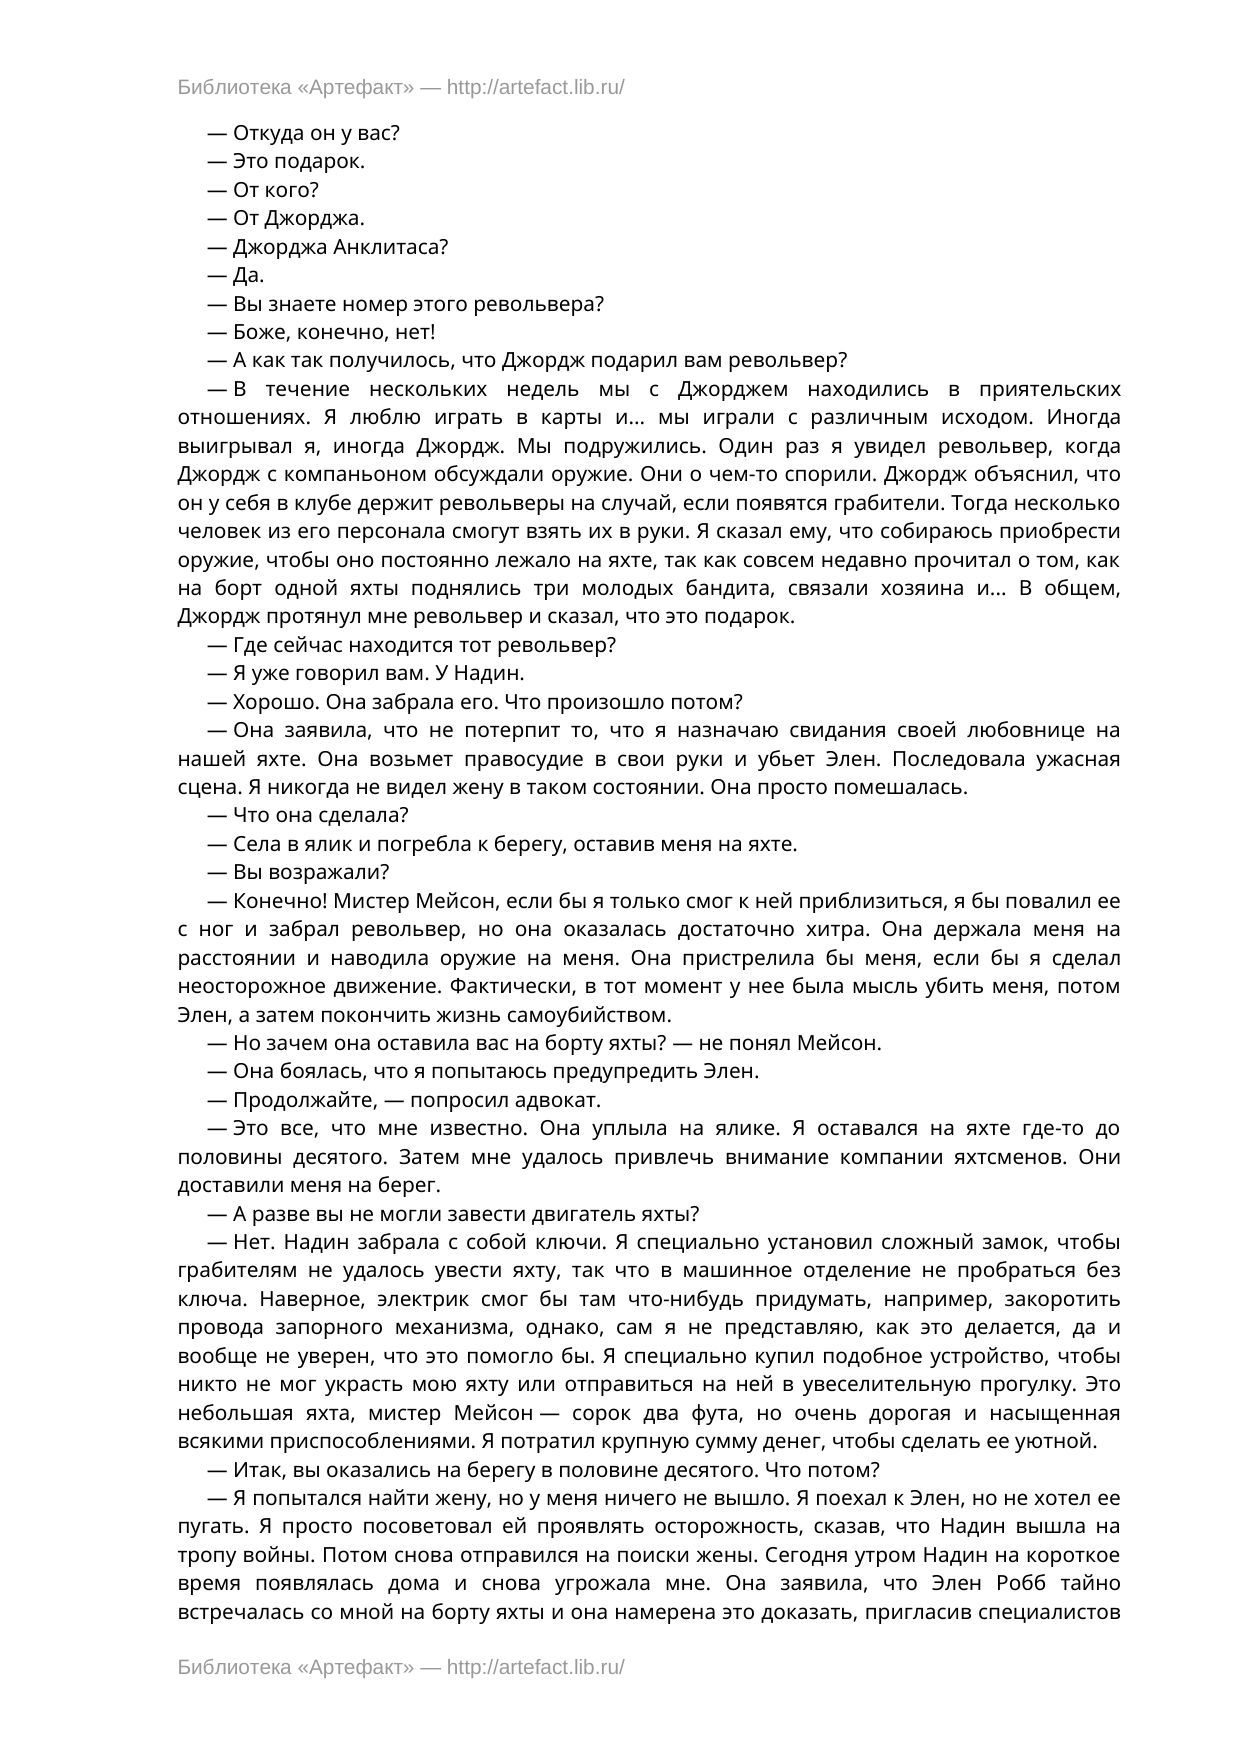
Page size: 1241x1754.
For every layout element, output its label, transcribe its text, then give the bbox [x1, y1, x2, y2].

text — Она боялась, что я попытаюсь предупредить Элен. [177, 1057, 1122, 1085]
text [177, 1483, 1122, 1625]
text — Да. [177, 260, 1122, 289]
text — Это подарок. [177, 147, 1122, 175]
text — Это все, что мне известно. Она уплыла на ялике. Я оставался на яхте где-то до половины десятого. Затем мне удалось привлечь внимание компании яхтсменов. Они доставили меня на берег. [177, 1113, 1122, 1199]
text — Нет. Надин забрала с собой ключи. Я специально установил сложный замок, чтобы грабителям не удалось увести яхту, так что в машинное отделение не пробраться без ключа. Наверное, электрик смог бы там что-нибудь придумать, например, закоротить провода запорного механизма, однако, сам я не представляю, как это делается, да и вообще не уверен, что это помогло бы. Я специально купил подобное устройство, чтобы никто не мог украсть мою яхту или отправиться на ней в увеселительную прогулку. Это небольшая яхта, мистер Мейсон — сорок два фута, но очень дорогая и насыщенная всякими приспособлениями. Я потратил крупную сумму денег, чтобы сделать ее уютной. [177, 1227, 1122, 1455]
text — Хорошо. Она забрала его. Что произошло потом? [177, 687, 1122, 715]
text — Откуда он у вас? [177, 118, 1122, 147]
text — А как так получилось, что Джордж подарил вам револьвер? [177, 346, 1122, 374]
text — А разве вы не могли завести двигатель яхты? [177, 1199, 1122, 1227]
text — Я уже говорил вам. У Надин. [177, 658, 1122, 687]
text — Она заявила, что не потерпит то, что я назначаю свидания своей любовнице на нашей яхте. Она возьмет правосудие в свои руки и убьет Элен. Последовала ужасная сцена. Я никогда не видел жену в таком состоянии. Она просто помешалась. [177, 715, 1122, 801]
text — Конечно! Мистер Мейсон, если бы я только смог к ней приблизиться, я бы повалил ее с ног и забрал револьвер, но она оказалась достаточно хитра. Она держала меня на расстоянии и наводила оружие на меня. Она пристрелила бы меня, если бы я сделал неосторожное движение. Фактически, в тот момент у нее была мысль убить меня, потом Элен, а затем покончить жизнь самоубийством. [177, 886, 1122, 1028]
text — Где сейчас находится тот револьвер? [177, 630, 1122, 658]
text — От кого? [177, 175, 1122, 203]
text — Но зачем она оставила вас на борту яхты? — не понял Мейсон. [177, 1028, 1122, 1057]
text — От Джорджа. [177, 203, 1122, 232]
text — В течение нескольких недель мы с Джорджем находились в приятельских отношениях. Я люблю играть в карты и... мы играли с различным исходом. Иногда выигрывал я, иногда Джордж. Мы подружились. Один раз я увидел револьвер, когда Джордж с компаньоном обсуждали оружие. Они о чем-то спорили. Джордж объяснил, что он у себя в клубе держит револьверы на случай, если появятся грабители. Тогда несколько человек из его персонала смогут взять их в руки. Я сказал ему, что собираюсь приобрести оружие, чтобы оно постоянно лежало на яхте, так как совсем недавно прочитал о том, как на борт одной яхты поднялись три молодых бандита, связали хозяина и... В общем, Джордж протянул мне револьвер и сказал, что это подарок. [177, 374, 1122, 630]
text — Итак, вы оказались на берегу в половине десятого. Что потом? [177, 1455, 1122, 1483]
text — Продолжайте, — попросил адвокат. [177, 1085, 1122, 1113]
text — Села в ялик и погребла к берегу, оставив меня на яхте. [177, 829, 1122, 857]
text — Вы знаете номер этого револьвера? [177, 289, 1122, 317]
text — Джорджа Анклитаса? [177, 232, 1122, 260]
text — Что она сделала? [177, 801, 1122, 829]
text — Боже, конечно, нет! [177, 317, 1122, 346]
text — Вы возражали? [177, 857, 1122, 886]
